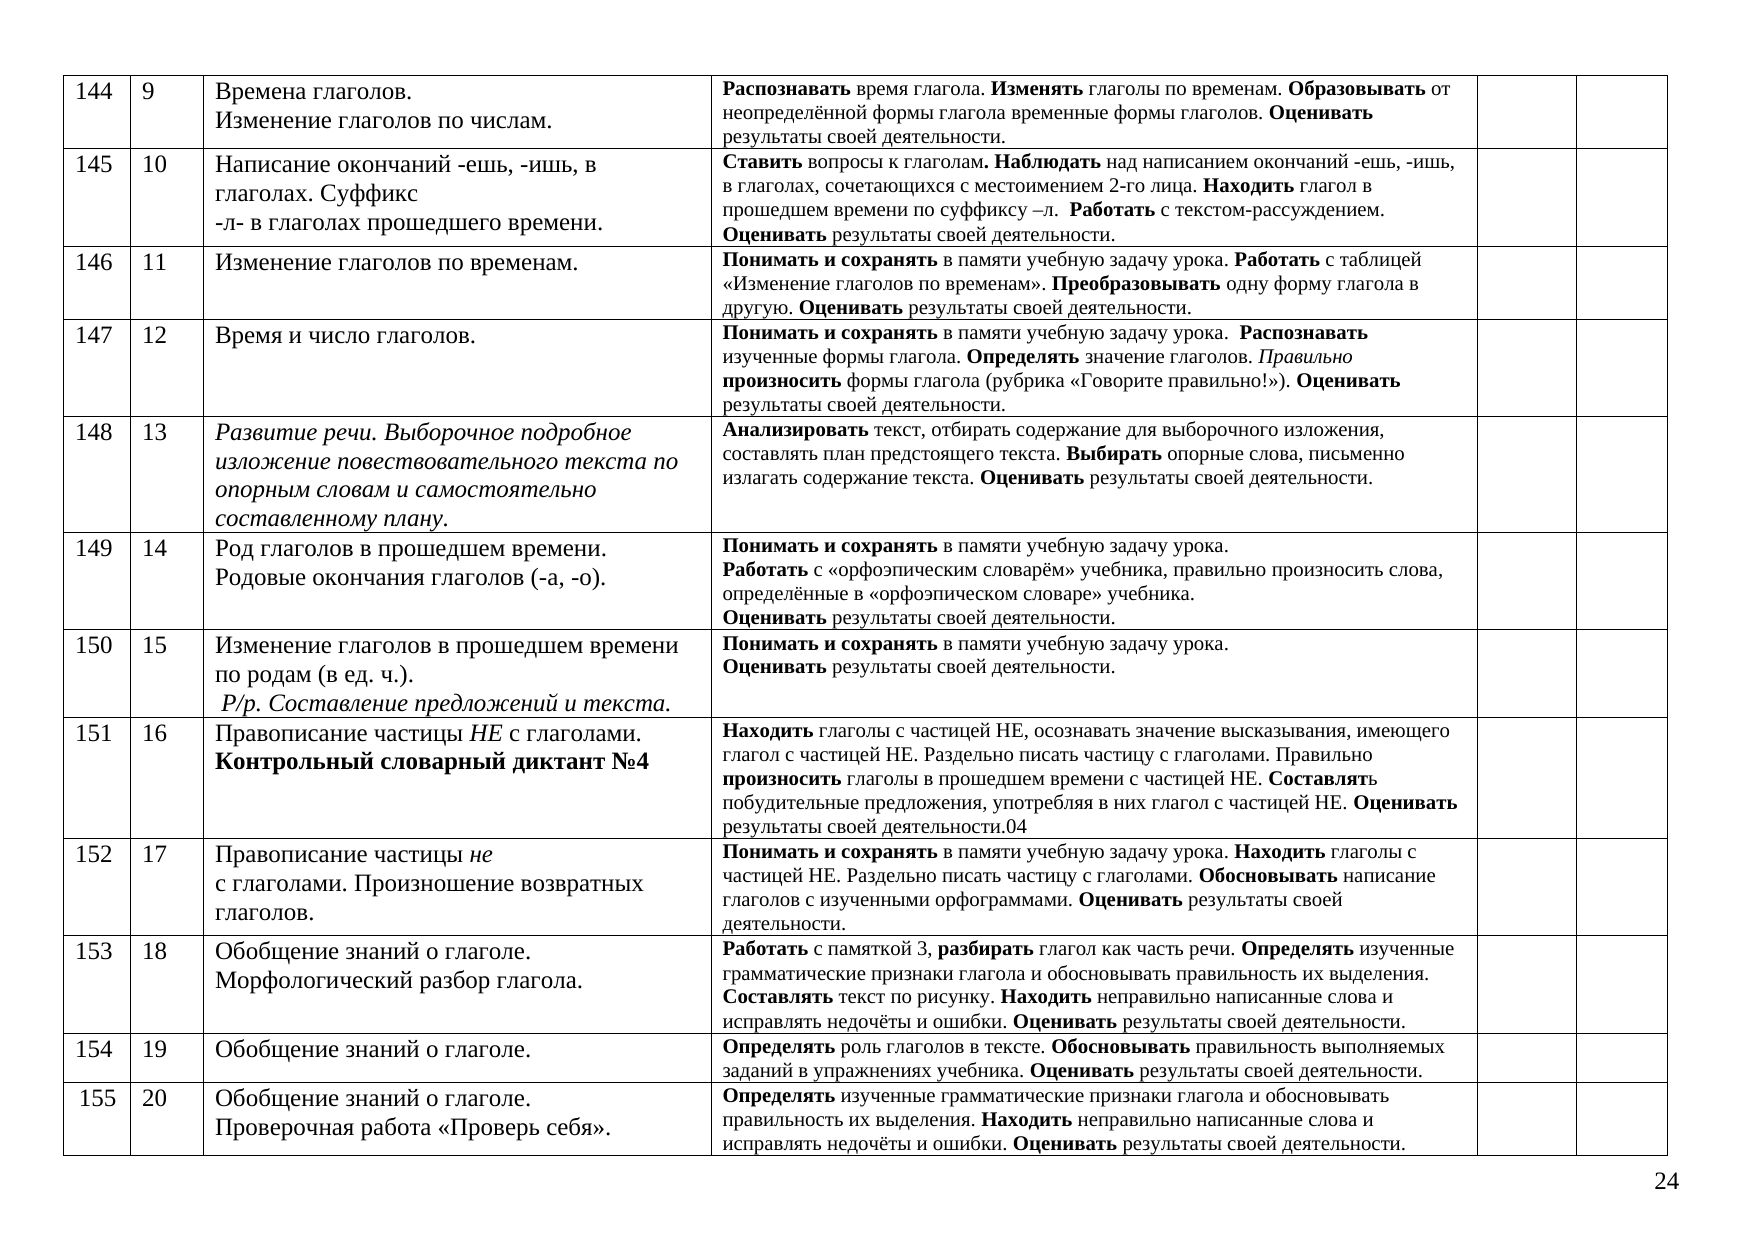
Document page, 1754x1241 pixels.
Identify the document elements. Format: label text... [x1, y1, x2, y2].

table_cell Род глаголов в прошедшем времени. Родовые окончания глаголов (-а, -о). [204, 533, 711, 629]
table_cell 152 [64, 839, 130, 935]
table_cell Развитие речи. Выборочное подробное изложение повествовательного текста по опорным словам и самостоятельно составленному плану. [204, 417, 711, 532]
table_cell [1577, 417, 1667, 532]
table_cell [1478, 76, 1576, 148]
table_cell [1577, 1034, 1667, 1082]
table_cell 20 [131, 1083, 203, 1155]
table_cell [1478, 149, 1576, 246]
table_cell 10 [131, 149, 203, 246]
table_cell [1577, 718, 1667, 838]
table_cell Изменение глаголов в прошедшем времени по родам (в ед. ч.). Р/р. Составление предложений и текста. [204, 630, 711, 717]
table_cell [1478, 320, 1576, 416]
table_cell Работать с памяткой 3, разбирать глагол как часть речи. Определять изученные грамматические признаки глагола и обосновывать правильность их выделения. Составлять текст по рисунку. Находить неправильно написанные слова и исправлять недочёты и ошибки. Оценивать результаты своей деятельности. [712, 936, 1477, 1033]
table_cell 149 [64, 533, 130, 629]
table_cell Понимать и сохранять в памяти учебную задачу урока. Находить глаголы с частицей НЕ. Раздельно писать частицу с глаголами. Обосновывать написание глаголов с изученными орфограммами. Оценивать результаты своей деятельности. [712, 839, 1477, 935]
table_cell 154 [64, 1034, 130, 1082]
table_cell Времена глаголов. Изменение глаголов по числам. [204, 76, 711, 148]
table_cell 146 [64, 247, 130, 319]
table_cell [1577, 936, 1667, 1033]
table_cell [1478, 936, 1576, 1033]
table_cell Правописание частицы не с глаголами. Произношение возвратных глаголов. [204, 839, 711, 935]
table_cell 144 [64, 76, 130, 148]
table_cell [1577, 839, 1667, 935]
table_cell [1577, 320, 1667, 416]
table_cell [1478, 630, 1576, 717]
table_cell Понимать и сохранять в памяти учебную задачу урока. Работать с «орфоэпическим словарём» учебника, правильно произносить слова, определённые в «орфоэпическом словаре» учебника. Оценивать результаты своей деятельности. [712, 533, 1477, 629]
table_cell [1577, 149, 1667, 246]
table_cell 148 [64, 417, 130, 532]
table_cell [1478, 417, 1576, 532]
table_cell Написание окончаний -ешь, -ишь, в глаголах. Суффикс -л- в глаголах прошедшего времени. [204, 149, 711, 246]
table_cell 145 [64, 149, 130, 246]
table_cell 13 [131, 417, 203, 532]
table_cell Понимать и сохранять в памяти учебную задачу урока. Оценивать результаты своей деятельности. [712, 630, 1477, 717]
table_cell Правописание частицы НЕ с глаголами. Контрольный словарный диктант №4 [204, 718, 711, 838]
table_cell 9 [131, 76, 203, 148]
table_cell Определять изученные грамматические признаки глагола и обосновывать правильность их выделения. Находить неправильно написанные слова и исправлять недочёты и ошибки. Оценивать результаты своей деятельности. [712, 1083, 1477, 1155]
table_cell 18 [131, 936, 203, 1033]
table_cell Обобщение знаний о глаголе. [204, 1034, 711, 1082]
table_cell 12 [131, 320, 203, 416]
table_cell Понимать и сохранять в памяти учебную задачу урока. Распознавать изученные формы глагола. Определять значение глаголов. Правильно произносить формы глагола (рубрика «Говорите правильно!»). Оценивать результаты своей деятельности. [712, 320, 1477, 416]
table_cell 19 [131, 1034, 203, 1082]
table_cell 11 [131, 247, 203, 319]
table_cell Распознавать время глагола. Изменять глаголы по временам. Образовывать от неопределённой формы глагола временные формы глаголов. Оценивать результаты своей деятельности. [712, 76, 1477, 148]
table_cell 17 [131, 839, 203, 935]
table_cell [1577, 247, 1667, 319]
table_cell [1478, 247, 1576, 319]
table_cell [1577, 630, 1667, 717]
table_cell 150 [64, 630, 130, 717]
table_cell [1577, 1083, 1667, 1155]
table_cell [1577, 533, 1667, 629]
table_cell 16 [131, 718, 203, 838]
table_cell [1577, 76, 1667, 148]
table_cell [1478, 533, 1576, 629]
table_cell 151 [64, 718, 130, 838]
table_cell [1478, 718, 1576, 838]
table_cell Находить глаголы с частицей НЕ, осознавать значение высказывания, имеющего глагол с частицей НЕ. Раздельно писать частицу с глаголами. Правильно произносить глаголы в прошедшем времени с частицей НЕ. Составлять побудительные предложения, употребляя в них глагол с частицей НЕ. Оценивать результаты своей деятельности.04 [712, 718, 1477, 838]
table_cell Анализировать текст, отбирать содержание для выборочного изложения, составлять план предстоящего текста. Выбирать опорные слова, письменно излагать содержание текста. Оценивать результаты своей деятельности. [712, 417, 1477, 532]
table_cell Ставить вопросы к глаголам. Наблюдать над написанием окончаний -ешь, -ишь, в глаголах, сочетающихся с местоимением 2-го лица. Находить глагол в прошедшем времени по суффиксу –л. Работать с текстом-рассуждением. Оценивать результаты своей деятельности. [712, 149, 1477, 246]
table_cell Обобщение знаний о глаголе. Проверочная работа «Проверь себя». [204, 1083, 711, 1155]
table_cell 155 [64, 1083, 130, 1155]
table_cell Понимать и сохранять в памяти учебную задачу урока. Работать с таблицей «Изменение глаголов по временам». Преобразовывать одну форму глагола в другую. Оценивать результаты своей деятельности. [712, 247, 1477, 319]
table_cell Определять роль глаголов в тексте. Обосновывать правильность выполняемых заданий в упражнениях учебника. Оценивать результаты своей деятельности. [712, 1034, 1477, 1082]
table_cell Время и число глаголов. [204, 320, 711, 416]
table_cell Обобщение знаний о глаголе. Морфологический разбор глагола. [204, 936, 711, 1033]
table_cell 147 [64, 320, 130, 416]
table_cell 15 [131, 630, 203, 717]
table_cell [1478, 1083, 1576, 1155]
table_cell 14 [131, 533, 203, 629]
table_cell Изменение глаголов по временам. [204, 247, 711, 319]
table_cell 153 [64, 936, 130, 1033]
table_cell [1478, 839, 1576, 935]
table_cell [1478, 1034, 1576, 1082]
